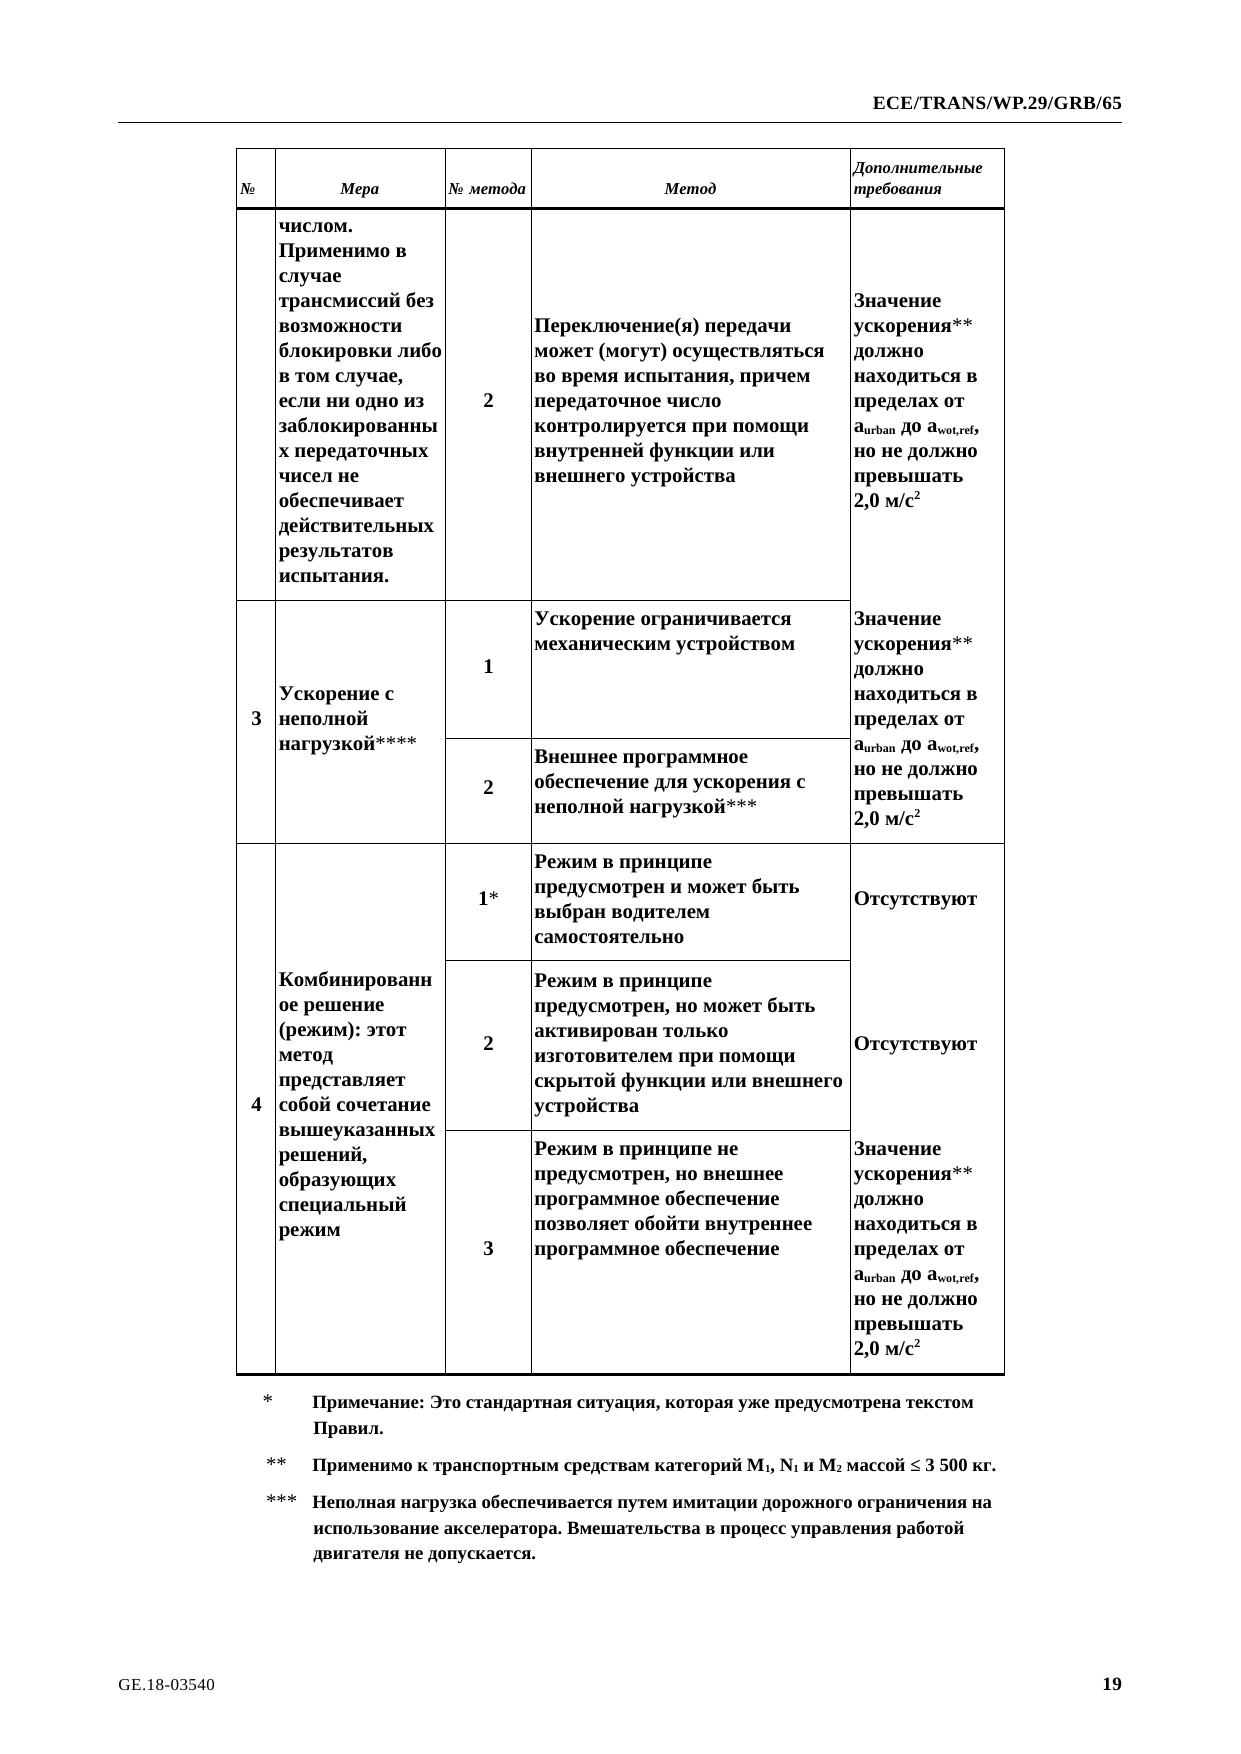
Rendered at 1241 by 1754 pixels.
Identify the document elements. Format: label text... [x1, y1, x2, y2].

table_cell Значение ускорения** должно находиться в пределах от aurban до awot,ref, но не должно превышать 2,0 м/с2 [851, 1130, 1004, 1373]
table_cell 2 [446, 210, 531, 600]
table_cell Комбинированное решение (режим): этот метод представляет собой сочетание вышеуказанных решений, образующих специальный режим [276, 844, 445, 1373]
table_cell Отсутствуют [851, 960, 1004, 1130]
table_cell Режим в принципе предусмотрен и может быть выбран водителем самостоятельно [532, 844, 850, 960]
table_cell 3 [237, 601, 275, 842]
table_cell 2 [446, 961, 531, 1130]
table_header Мера [276, 149, 445, 207]
table_header Метод [532, 149, 850, 207]
table_cell 4 [237, 844, 275, 1373]
table_header Дополнительные требования [851, 149, 1004, 207]
table_cell Ускорение ограничивается механическим устройством [532, 601, 850, 738]
table_cell 1* [446, 844, 531, 960]
table_cell Внешнее программное обеспечение для ускорения с неполной нагрузкой*** [532, 739, 850, 842]
table_cell 2 [446, 739, 531, 842]
table_cell Отсутствуют [851, 844, 1004, 960]
table_cell Переключение(я) передачи может (могут) осуществляться во время испытания, причем передаточное число контролируется при помощи внутренней функции или внешнего устройства [532, 210, 850, 600]
table_header № метода [446, 149, 531, 207]
table_cell 1 [446, 601, 531, 738]
table_cell Значение ускорения** должно находиться в пределах от aurban до awot,ref, но не должно превышать 2,0 м/с2 [851, 210, 1004, 600]
table_cell Значение ускорения** должно находиться в пределах от aurban до awot,ref, но не должно превышать 2,0 м/с2 [851, 600, 1004, 842]
text *** Неполная нагрузка обеспечивается путем имитации дорожного ограничения на использование акселератора. Вмешательства в процесс управления работой двигателя не допускается. [236, 1488, 1004, 1563]
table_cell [276, 210, 445, 600]
text ** Применимо к транспортным средствам категорий M1, N1 и M2 массой ≤ 3 500 кг. [236, 1451, 1004, 1476]
table_cell 3 [446, 1131, 531, 1373]
table_cell 2 [237, 210, 275, 600]
text * Примечание: Это стандартная ситуация, которая уже предусмотрена текстом Правил. [236, 1388, 1004, 1438]
table_cell Режим в принципе не предусмотрен, но внешнее программное обеспечение позволяет обойти внутреннее программное обеспечение [532, 1131, 850, 1373]
table_header № [237, 149, 275, 207]
table_cell Режим в принципе предусмотрен, но может быть активирован только изготовителем при помощи скрытой функции или внешнего устройства [532, 961, 850, 1130]
table_cell Ускорение с неполной нагрузкой**** [276, 601, 445, 842]
